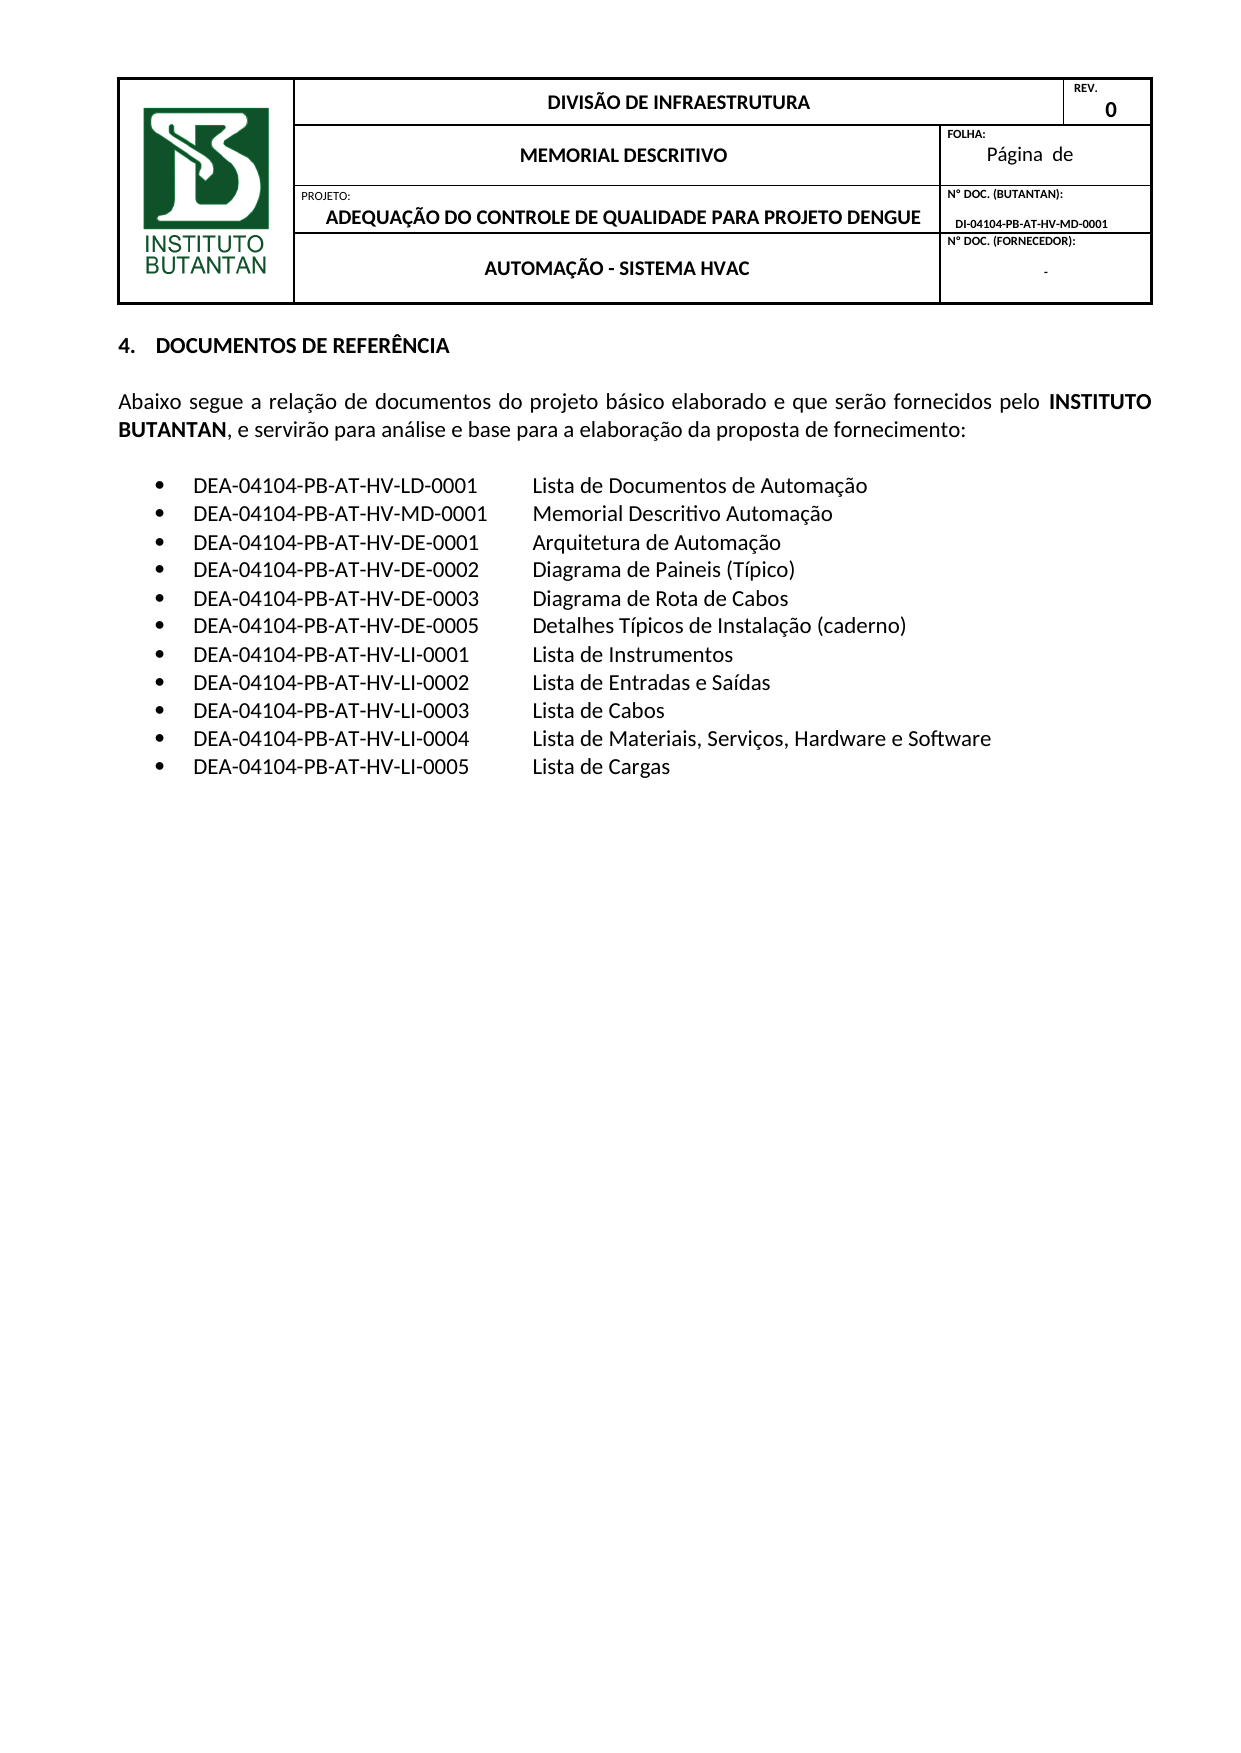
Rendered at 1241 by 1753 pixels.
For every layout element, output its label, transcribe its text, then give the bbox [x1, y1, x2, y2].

list DEA-04104-PB-AT-HV-LD-0001 Lista de Documentos de Automação [156, 472, 1152, 499]
list DEA-04104-PB-AT-HV-LI-0001 Lista de Instrumentos [156, 640, 1152, 668]
subtitle DOCUMENTOS DE REFERÊNCIA [118, 331, 1152, 359]
text Abaixo segue a relação de documentos do projeto básico elaborado e que serão fornecidos pelo INSTITUTO BUTANTAN, e servirão para análise e base para a elaboração da proposta de fornecimento: [118, 387, 1152, 443]
list DEA-04104-PB-AT-HV-LI-0005 Lista de Cargas [156, 752, 1152, 780]
list DEA-04104-PB-AT-HV-MD-0001 Memorial Descritivo Automação [156, 499, 1152, 528]
list DEA-04104-PB-AT-HV-DE-0005 Detalhes Típicos de Instalação (caderno) [156, 612, 1152, 640]
list DEA-04104-PB-AT-HV-LI-0003 Lista de Cabos [156, 696, 1152, 724]
list DEA-04104-PB-AT-HV-LI-0002 Lista de Entradas e Saídas [156, 668, 1152, 696]
list DEA-04104-PB-AT-HV-LI-0004 Lista de Materiais, Serviços, Hardware e Software [156, 724, 1152, 752]
list DEA-04104-PB-AT-HV-DE-0003 Diagrama de Rota de Cabos [156, 584, 1152, 612]
list DEA-04104-PB-AT-HV-DE-0002 Diagrama de Paineis (Típico) [156, 556, 1152, 584]
list DEA-04104-PB-AT-HV-DE-0001 Arquitetura de Automação [156, 528, 1152, 556]
picture [139, 105, 272, 277]
